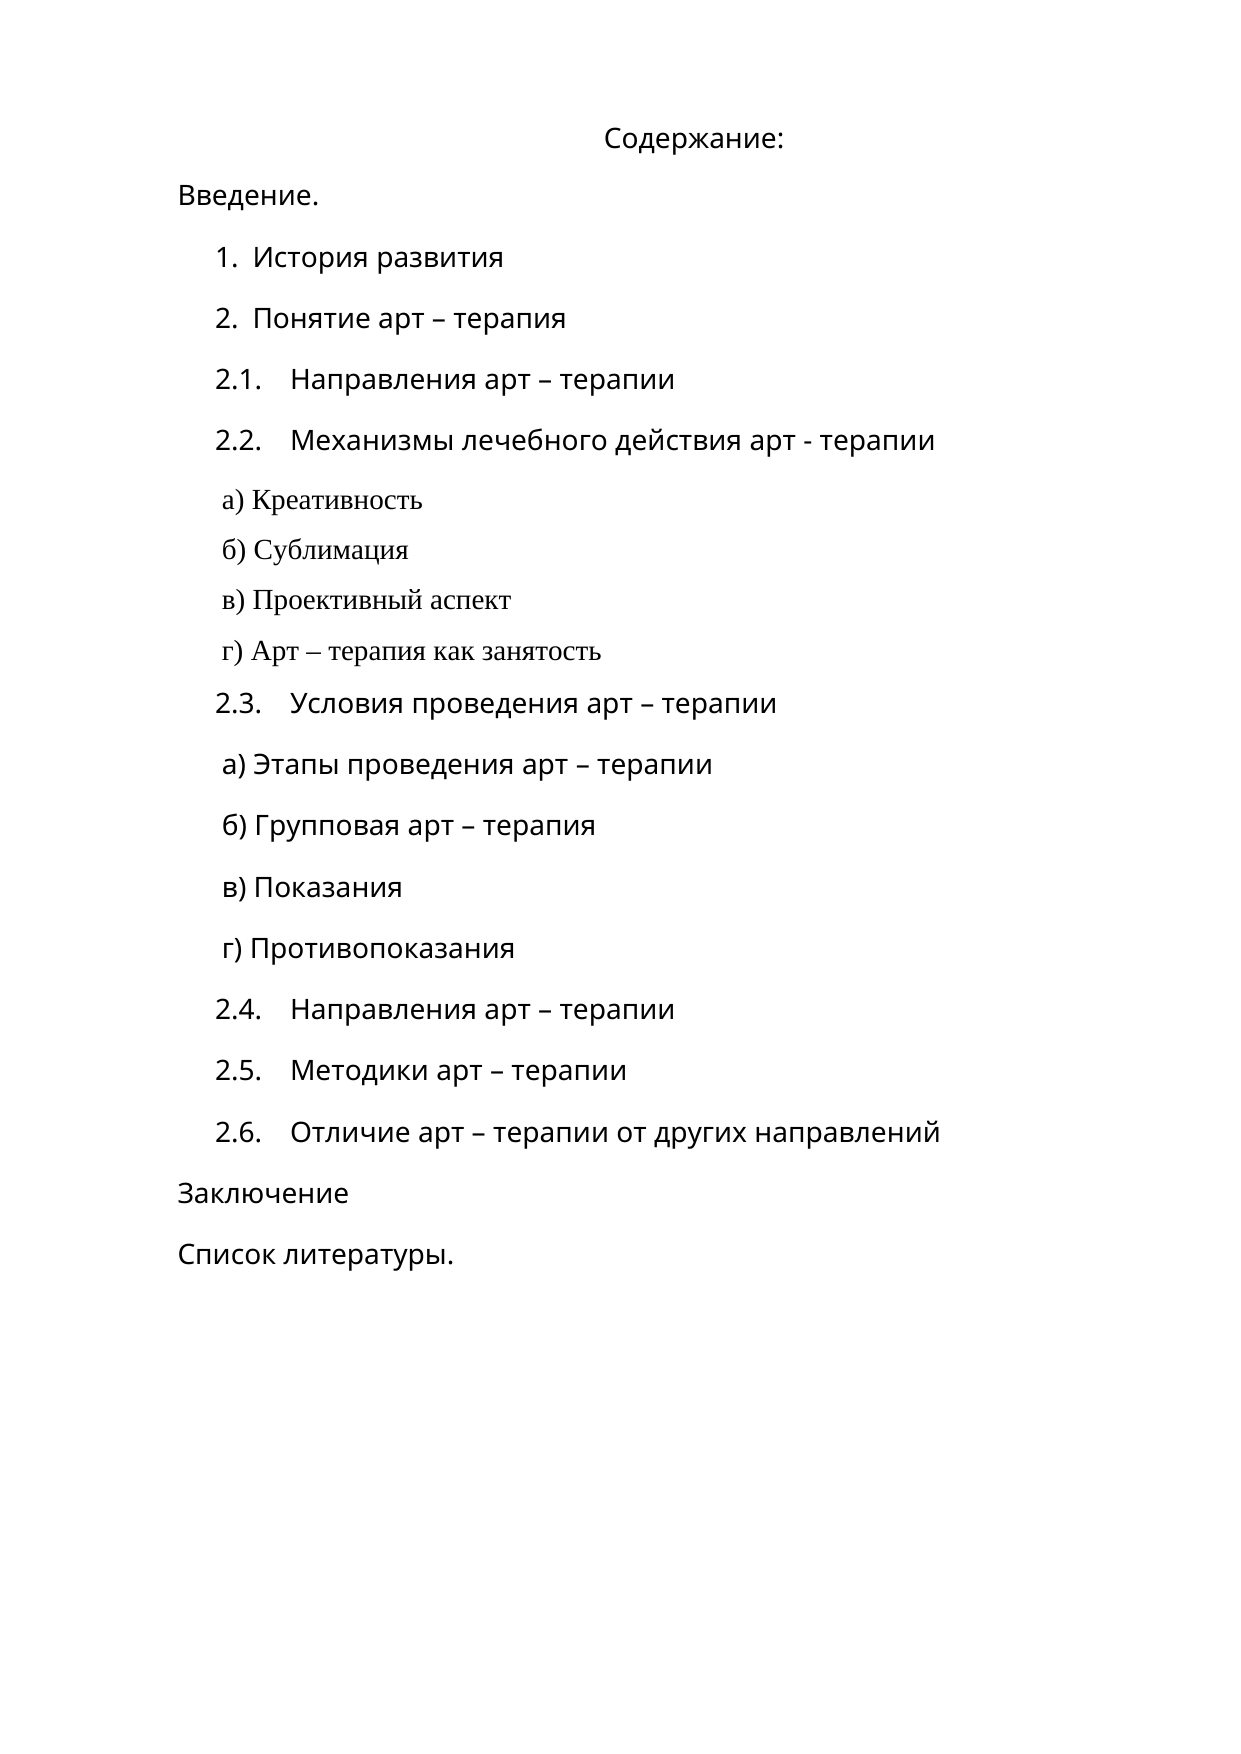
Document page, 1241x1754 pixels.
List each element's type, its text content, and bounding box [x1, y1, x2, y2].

list Механизмы лечебного действия арт - терапии [215, 421, 1152, 459]
text Введение. [177, 176, 1152, 214]
text б) Сублимация [222, 532, 1152, 566]
list а) Этапы проведения арт – терапии [222, 744, 1152, 783]
list Отличие арт – терапии от других направлений [215, 1112, 1152, 1150]
list Понятие арт – терапия [215, 298, 1152, 336]
text Содержание: [177, 118, 1152, 156]
text Заключение [177, 1173, 1152, 1211]
list г) Противопоказания [222, 928, 1152, 966]
list в) Показания [222, 867, 1152, 905]
text а) Креативность [222, 482, 1152, 515]
text в) Проективный аспект [222, 582, 1152, 616]
list Направления арт – терапии [215, 989, 1152, 1028]
list Методики арт – терапии [215, 1051, 1152, 1089]
list Условия проведения арт – терапии [215, 683, 1152, 721]
text Список литературы. [177, 1234, 1152, 1273]
list Направления арт – терапии [215, 359, 1152, 398]
text г) Арт – терапия как занятость [222, 633, 1152, 666]
list б) Групповая арт – терапия [222, 806, 1152, 844]
list История развития [215, 237, 1152, 275]
